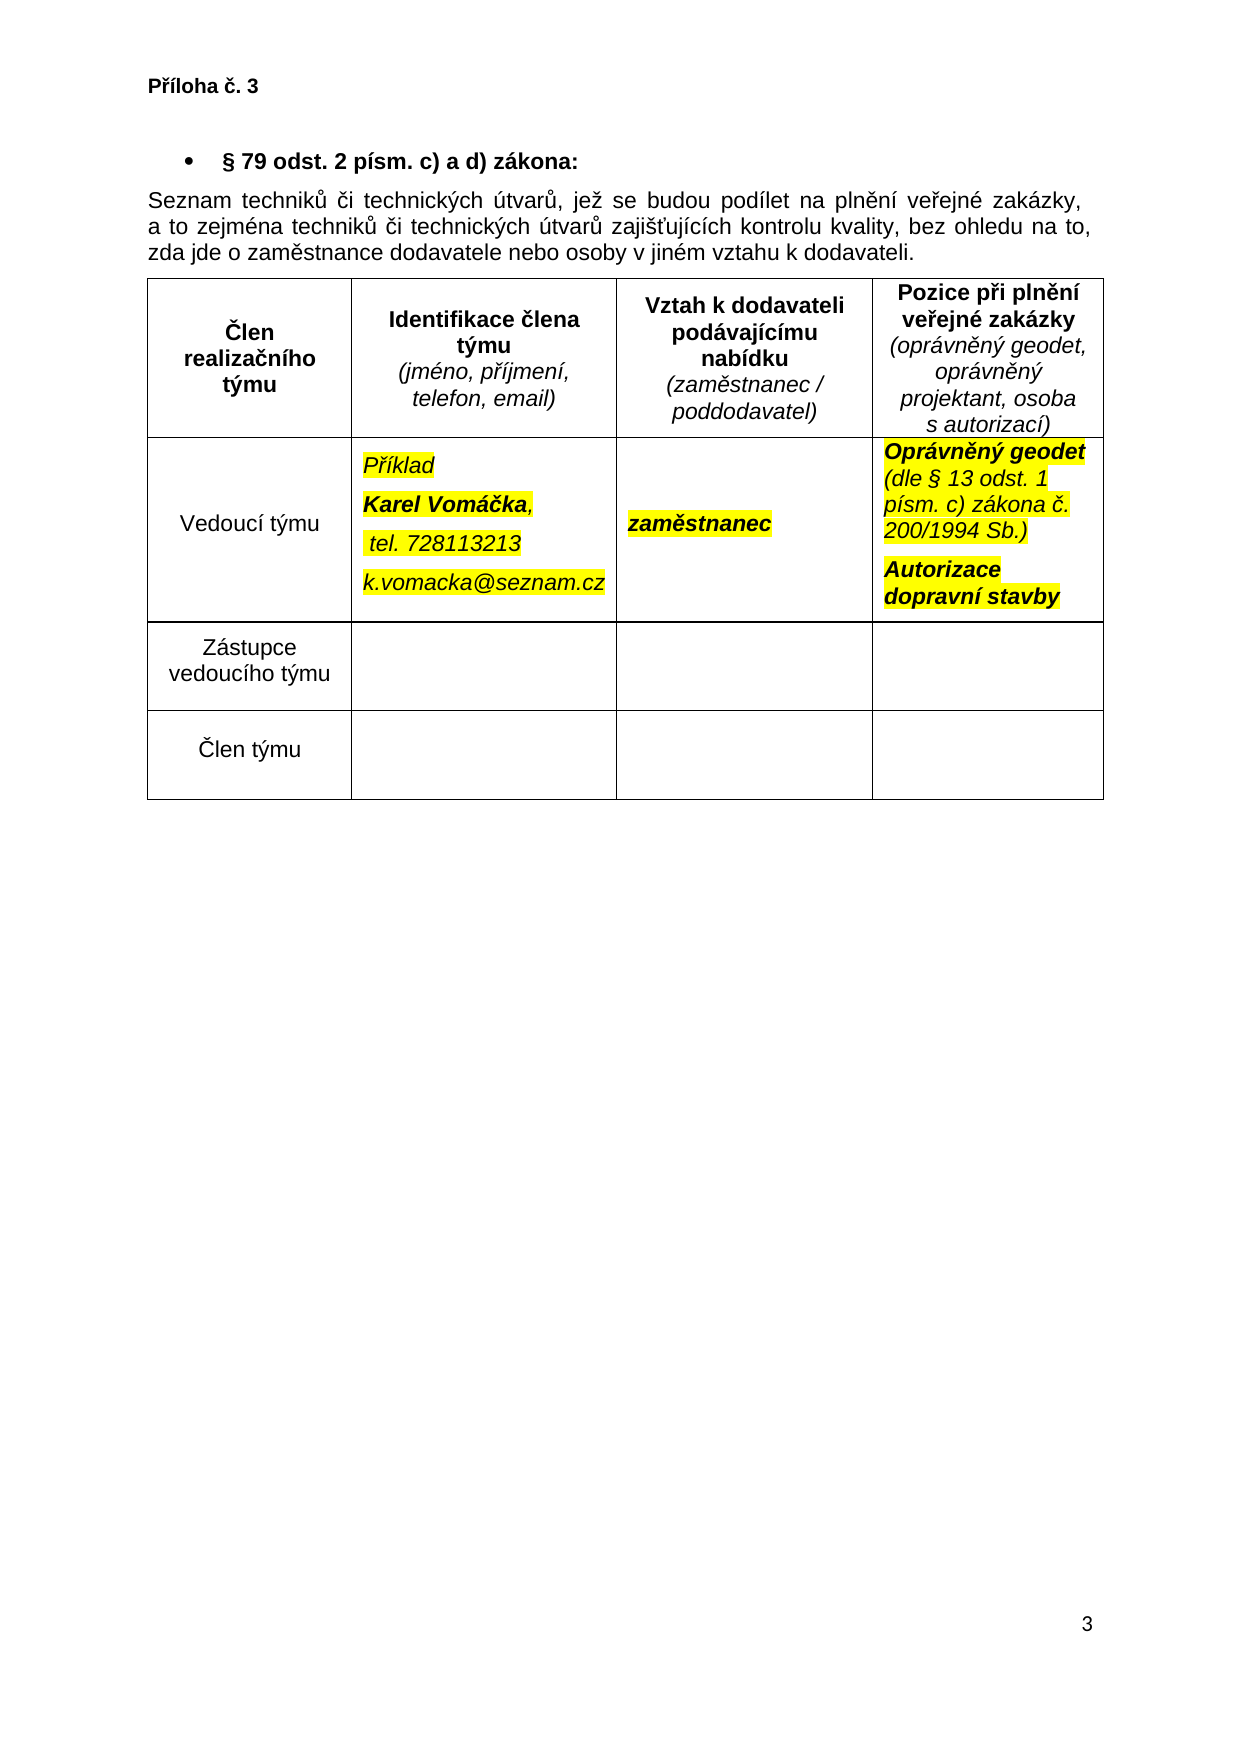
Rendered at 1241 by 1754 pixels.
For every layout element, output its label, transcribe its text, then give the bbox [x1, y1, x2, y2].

text § 79 odst. 2 písm. c) a d) zákona: [185, 148, 1093, 174]
table_cell [873, 623, 1103, 710]
table_header Vztah k dodavateli podávajícímu nabídku (zaměstnanec / poddodavatel) [617, 279, 872, 437]
table_cell [617, 711, 872, 799]
table_cell Vedoucí týmu [148, 438, 351, 621]
table_cell [617, 623, 872, 710]
table_header Člen realizačního týmu [148, 279, 351, 437]
table_cell Příklad Karel Vomáčka, tel. 728113213 k.vomacka@seznam.cz [352, 438, 616, 621]
table_cell [352, 711, 616, 799]
table_cell zaměstnanec [617, 438, 872, 621]
table_cell Zástupce vedoucího týmu [148, 623, 351, 710]
table_header Pozice při plnění veřejné zakázky (oprávněný geodet, oprávněný projektant, osoba s autorizací) [873, 279, 1103, 437]
table_cell [873, 711, 1103, 799]
text Seznam techniků či technických útvarů, jež se budou podílet na plnění veřejné zakázky, a to zejména techniků či technických útvarů zajišťujících kontrolu kvality, bez ohledu na to, zda jde o zaměstnance dodavatele nebo osoby v jiném vztahu k dodavateli. [148, 187, 1093, 266]
table_cell Člen týmu [148, 711, 351, 799]
table_cell Oprávněný geodet (dle § 13 odst. 1 písm. c) zákona č. 200/1994 Sb.) Autorizace dopravní stavby [873, 438, 1103, 621]
table_cell [352, 623, 616, 710]
table_header Identifikace člena týmu (jméno, příjmení, telefon, email) [352, 279, 616, 437]
